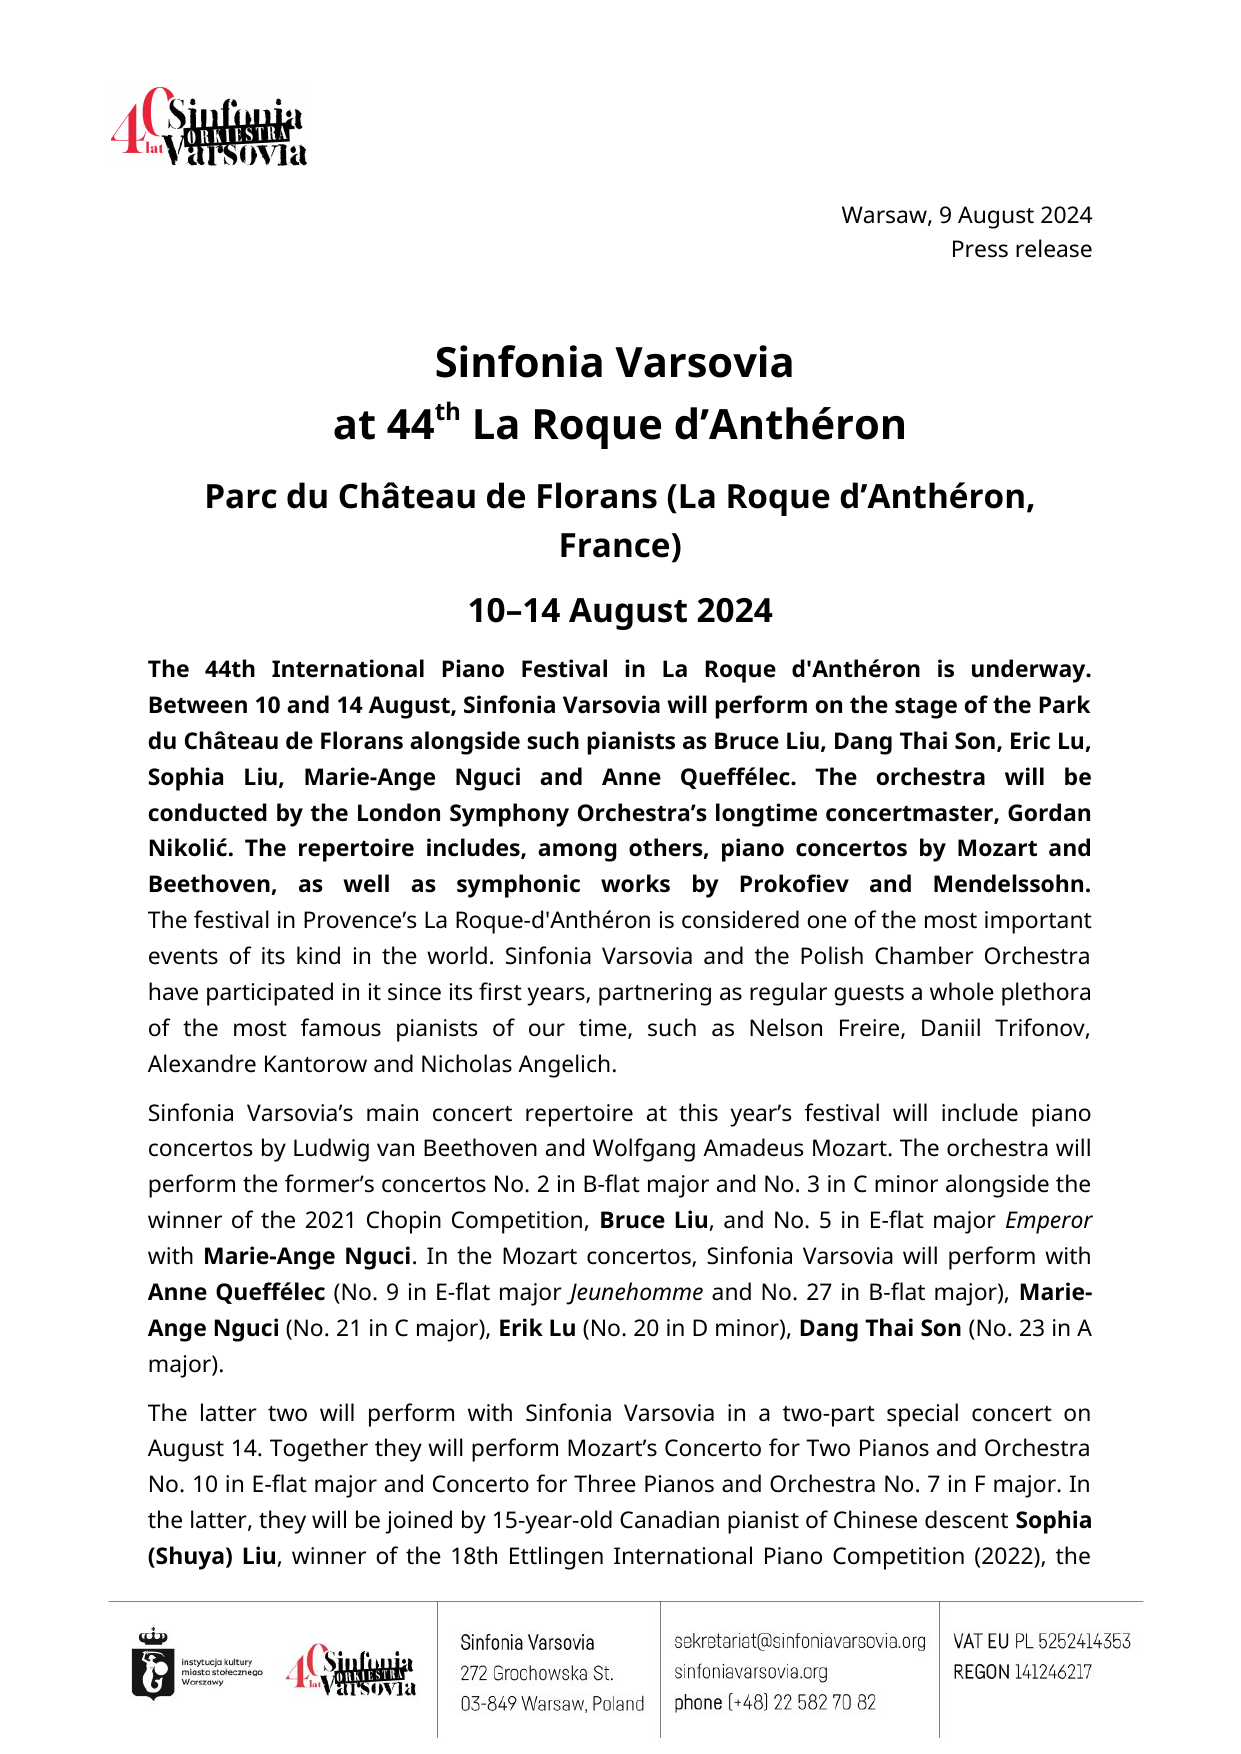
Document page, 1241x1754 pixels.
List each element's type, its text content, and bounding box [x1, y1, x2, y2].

text 10–14 August 2024 [148, 587, 1093, 632]
text Parc du Château de Florans (La Roque d’Anthéron, France) [148, 472, 1093, 567]
text Sinfonia Varsovia’s main concert repertoire at this year’s festival will include piano concertos by Ludwig van Beethoven and Wolfgang Amadeus Mozart. The orchestra will perform the former’s concertos No. 2 in B-flat major and No. 3 in C minor alongside the winner of the 2021 Chopin Competition, Bruce Liu, and No. 5 in E-flat major Emperor with Marie-Ange Nguci. In the Mozart concertos, Sinfonia Varsovia will perform with Anne Queffélec (No. 9 in E-flat major Jeunehomme and No. 27 in B-flat major), Marie-Ange Nguci (No. 21 in C major), Erik Lu (No. 20 in D minor), Dang Thai Son (No. 23 in A major). [148, 1096, 1093, 1379]
text Warsaw, 9 August 2024 Press release [148, 199, 1093, 264]
picture [107, 1600, 1144, 1743]
picture [111, 87, 307, 166]
text Sinfonia Varsovia at 44th La Roque d’Anthéron [148, 333, 1093, 451]
text The 44th International Piano Festival in La Roque d'Anthéron is underway. Between 10 and 14 August, Sinfonia Varsovia will perform on the stage of the Park du Château de Florans alongside such pianists as Bruce Liu, Dang Thai Son, Eric Lu, Sophia Liu, Marie-Ange Nguci and Anne Queffélec. The orchestra will be conducted by the London Symphony Orchestra’s longtime concertmaster, Gordan Nikolić. The repertoire includes, among others, piano concertos by Mozart and Beethoven, as well as symphonic works by Prokofiev and Mendelssohn. The festival in Provence’s La Roque-d'Anthéron is considered one of the most important events of its kind in the world. Sinfonia Varsovia and the Polish Chamber Orchestra have participated in it since its first years, partnering as regular guests a whole plethora of the most famous pianists of our time, such as Nelson Freire, Daniil Trifonov, Alexandre Kantorow and Nicholas Angelich. [148, 653, 1093, 1079]
